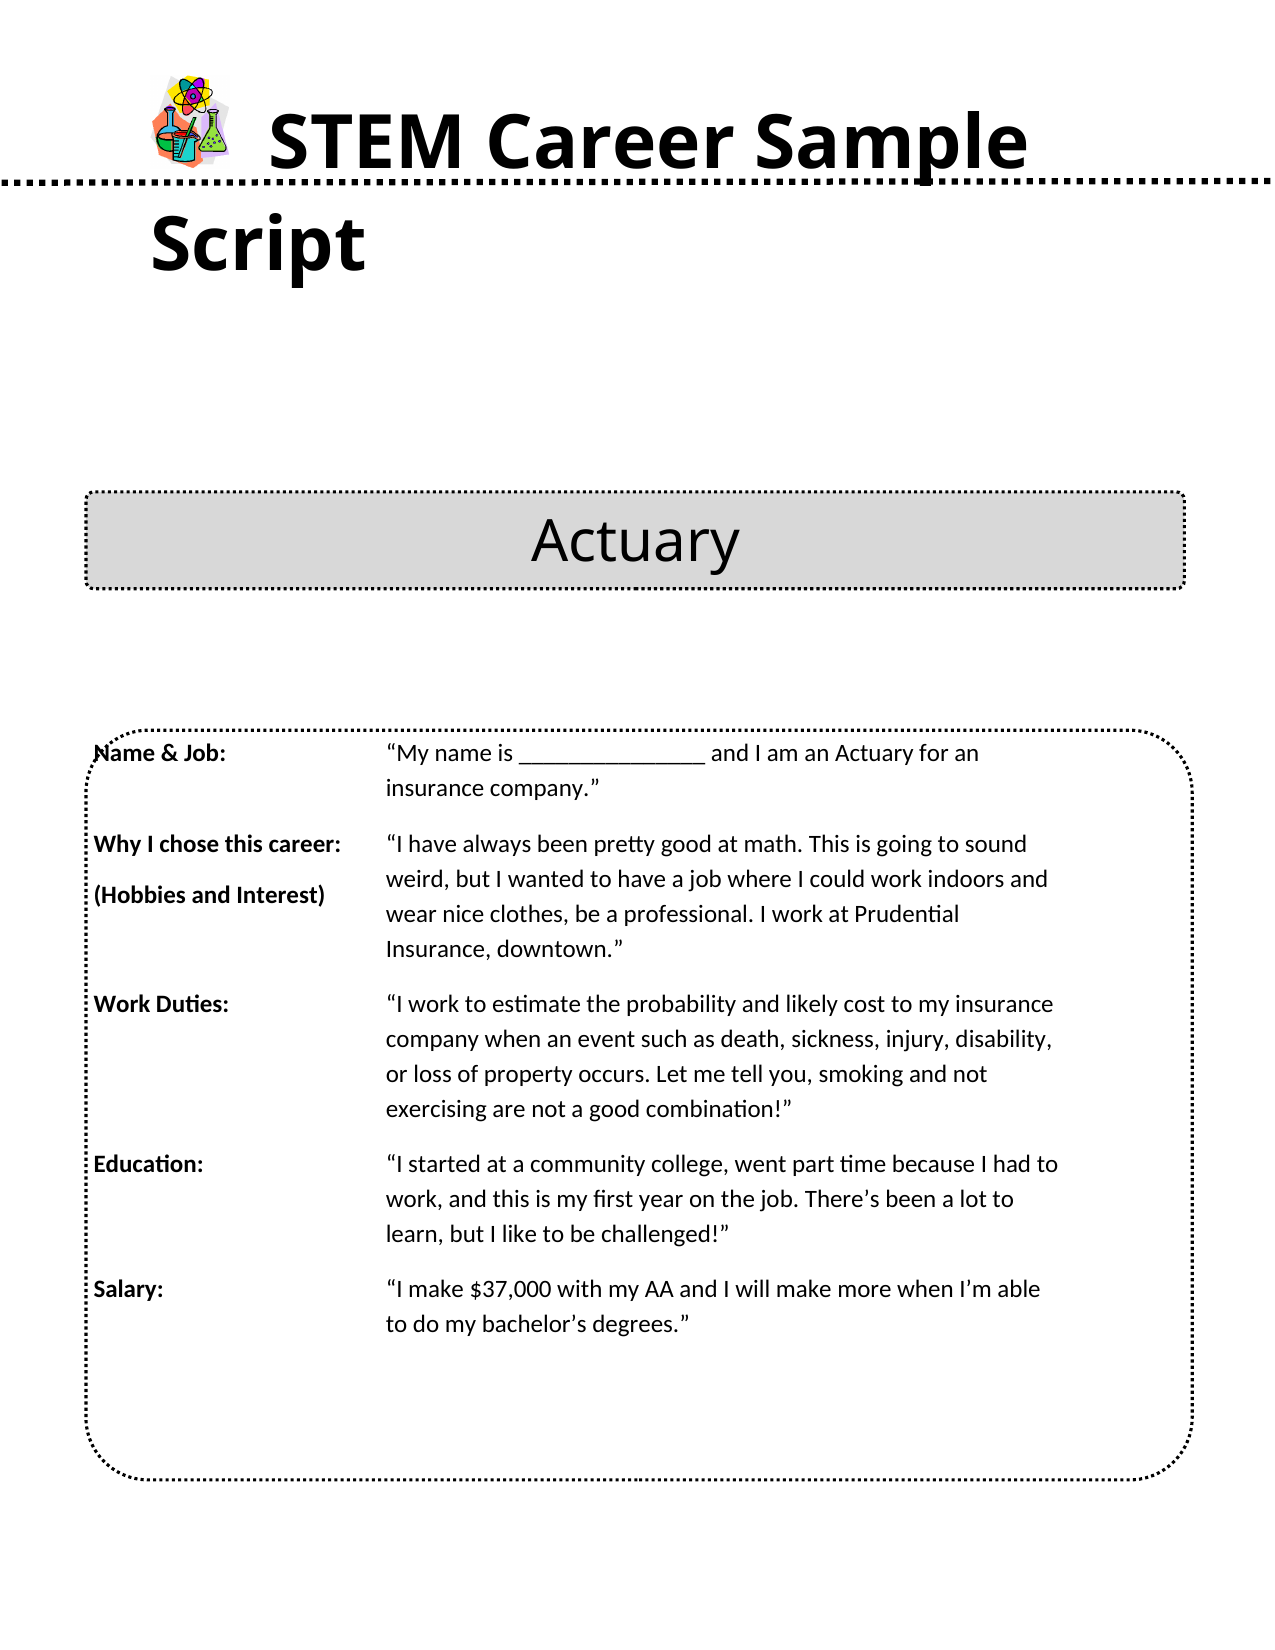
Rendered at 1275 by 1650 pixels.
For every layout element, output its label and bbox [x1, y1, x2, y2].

picture [150, 75, 230, 169]
